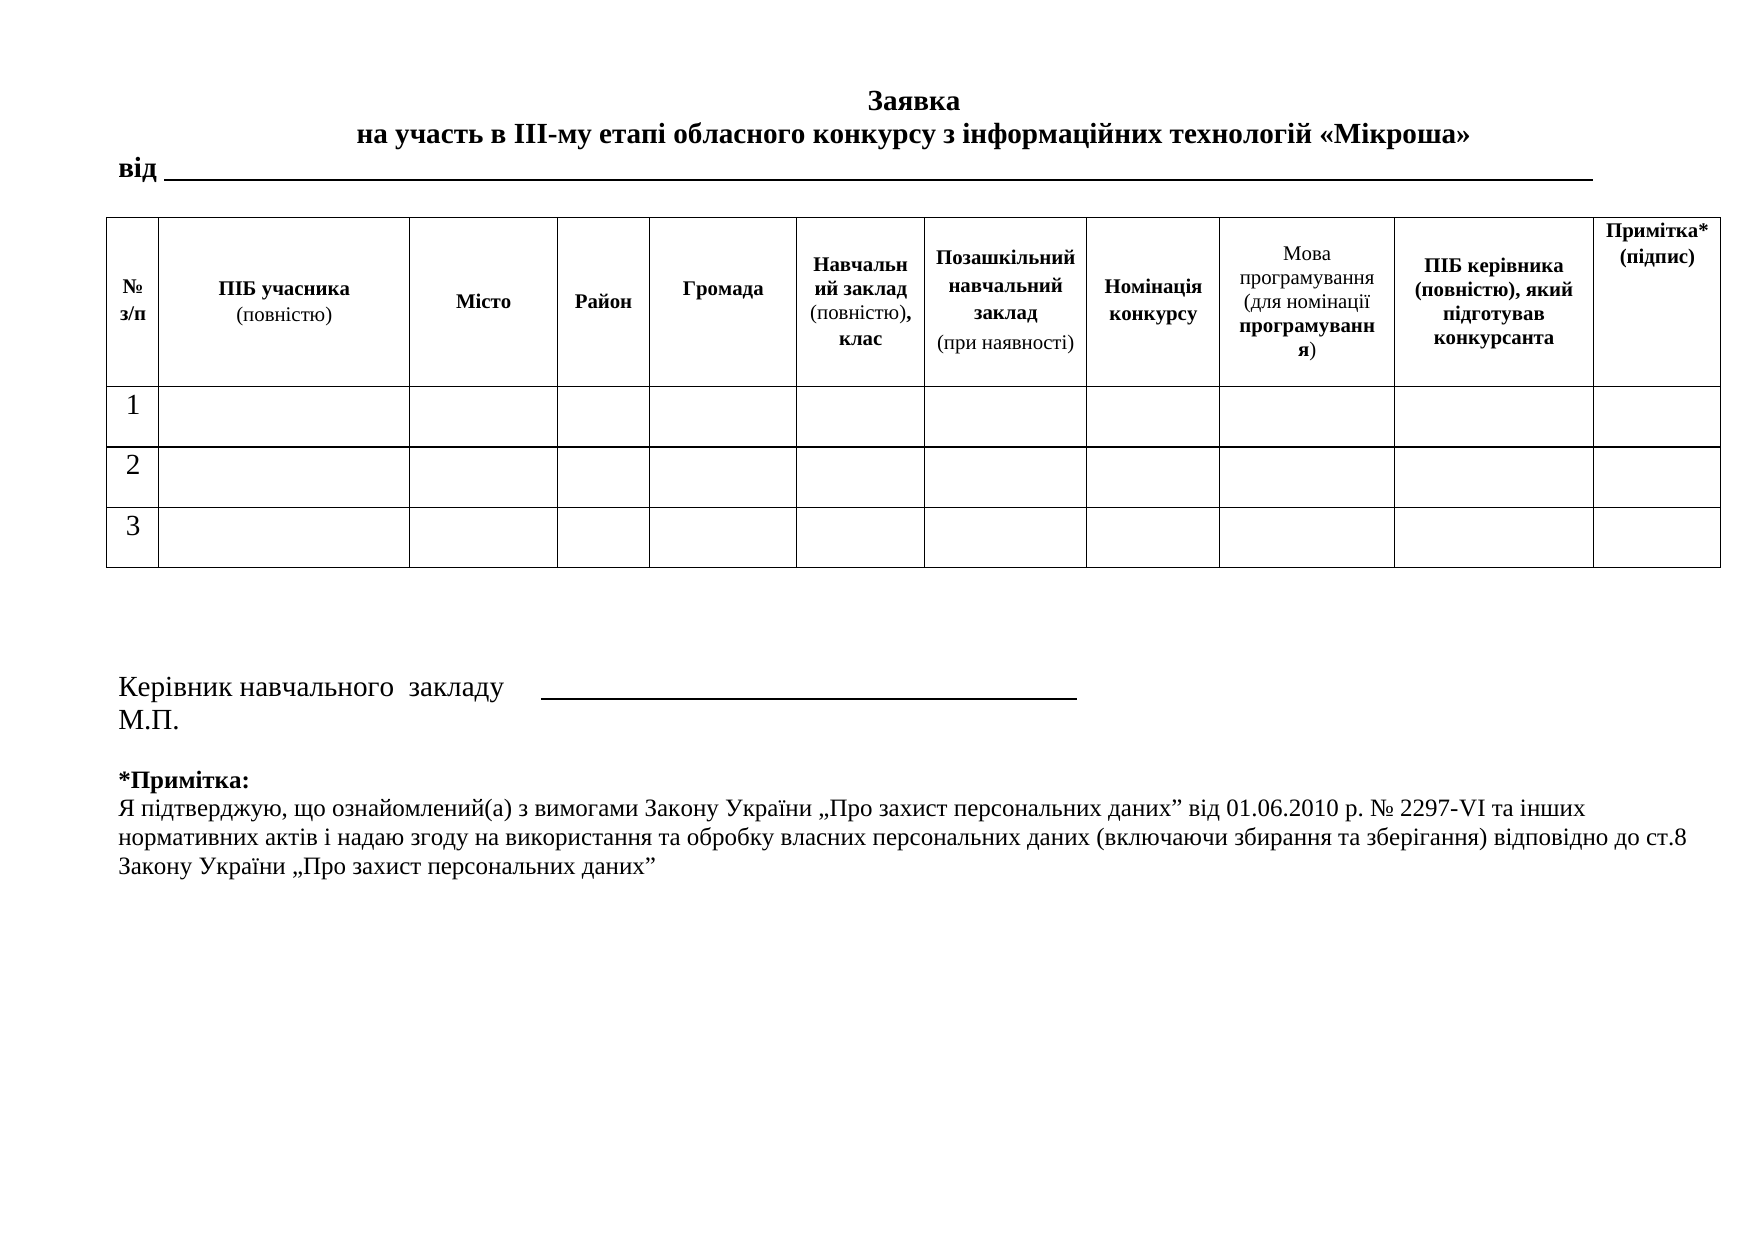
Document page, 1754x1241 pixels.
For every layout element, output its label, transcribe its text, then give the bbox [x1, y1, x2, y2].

table_cell [797, 387, 924, 446]
table_cell [1220, 448, 1394, 507]
table_cell [558, 448, 649, 507]
table_cell [1220, 508, 1394, 567]
table_cell [558, 508, 649, 567]
table_cell [797, 508, 924, 567]
table_header Місто [410, 218, 557, 386]
table_header Примітка* (підпис) [1594, 218, 1720, 386]
table_cell [650, 387, 796, 446]
table_header ПІБ керівника (повністю), який підготував конкурсанта [1395, 218, 1593, 386]
table_cell [925, 448, 1086, 507]
table_header Навчальний заклад (повністю), клас [797, 218, 924, 386]
table_cell [558, 387, 649, 446]
table_header Мова програмування (для номінації програмування) [1220, 218, 1394, 386]
table_cell [159, 387, 409, 446]
text від [118, 150, 1709, 184]
table_cell [1594, 387, 1720, 446]
table_header Громада [650, 218, 796, 386]
table_cell [1395, 387, 1593, 446]
table_cell [1220, 387, 1394, 446]
table_cell [410, 448, 557, 507]
text М.П. [118, 702, 1709, 736]
table_cell [159, 448, 409, 507]
table_cell [159, 508, 409, 567]
table_cell [1594, 508, 1720, 567]
table_cell [797, 448, 924, 507]
text Заявка [118, 83, 1709, 117]
table_header Позашкільний навчальний заклад (при наявності) [925, 218, 1086, 386]
table_cell 3 [107, 508, 158, 567]
table_cell [1395, 448, 1593, 507]
table_header Номінація конкурсу [1087, 218, 1219, 386]
table_cell [410, 508, 557, 567]
table_header № з/п [107, 218, 158, 386]
table_cell [1087, 387, 1219, 446]
table_cell 2 [107, 448, 158, 507]
table_cell [1087, 508, 1219, 567]
text на участь в ІІІ-му етапі обласного конкурсу з інформаційних технологій «Мікроша» [118, 117, 1709, 150]
table_cell [1594, 448, 1720, 507]
text Я підтверджую, що ознайомлений(а) з вимогами Закону України „Про захист персональних даних” від 01.06.2010 р. № 2297-VІ та інших нормативних актів і надаю згоду на використання та обробку власних персональних даних (включаючи збирання та зберігання) відповідно до ст.8 Закону України „Про захист персональних даних” [118, 793, 1709, 880]
table_cell 1 [107, 387, 158, 446]
table_cell [650, 508, 796, 567]
table_header Район [558, 218, 649, 386]
table_cell [410, 387, 557, 446]
text Керівник навчального закладу [118, 669, 1709, 702]
table_cell [925, 508, 1086, 567]
table_header ПІБ учасника (повністю) [159, 218, 409, 386]
table_cell [925, 387, 1086, 446]
table_cell [1395, 508, 1593, 567]
table_cell [1087, 448, 1219, 507]
text *Примітка: [118, 765, 1709, 793]
table_cell [650, 448, 796, 507]
